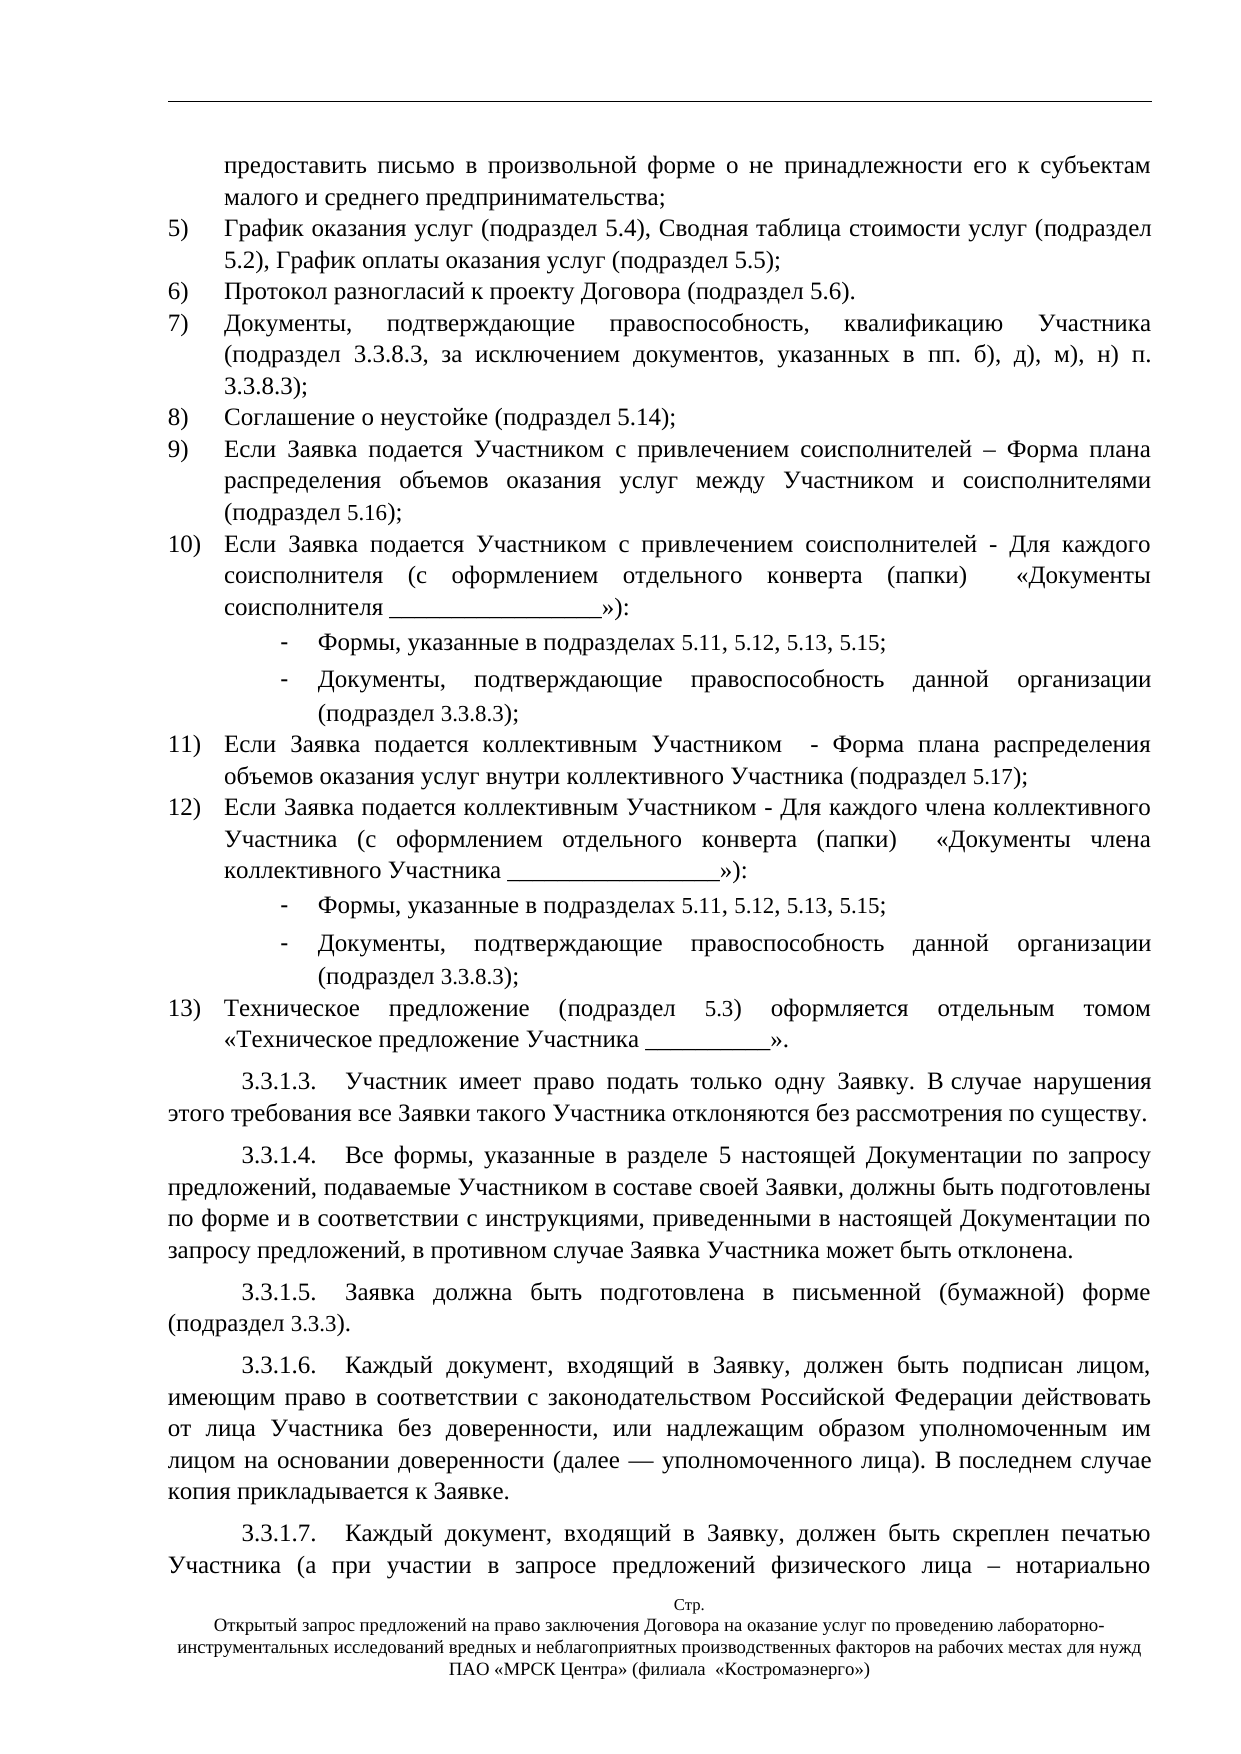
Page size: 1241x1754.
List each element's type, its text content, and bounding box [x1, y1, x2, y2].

list Протокол разногласий к проекту Договора (подраздел 5.6). [168, 276, 1152, 305]
list Документы, подтверждающие правоспособность данной организации (подраздел 3.3.8.3); [280, 661, 1152, 726]
list Если Заявка подается коллективным Участником - Форма плана распределения объемов оказания услуг внутри коллективного Участника (подраздел 5.17); [168, 729, 1152, 789]
list Формы, указанные в подразделах 5.11, 5.12, 5.13, 5.15; [280, 887, 1152, 921]
list Формы, указанные в подразделах 5.11, 5.12, 5.13, 5.15; [280, 623, 1152, 657]
list Если Заявка подается коллективным Участником - Для каждого члена коллективного Участника (с оформлением отдельного конверта (папки) «Документы члена коллективного Участника _________________»): [168, 792, 1152, 884]
list Если Заявка подается Участником с привлечением соисполнителей – Форма плана распределения объемов оказания услуг между Участником и соисполнителями (подраздел 5.16); [168, 434, 1152, 526]
list Каждый документ, входящий в Заявку, должен быть подписан лицом, имеющим право в соответствии с законодательством Российской Федерации действовать от лица Участника без доверенности, или надлежащим образом уполномоченным им лицом на основании доверенности (далее — уполномоченного лица). В последнем случае копия прикладывается к Заявке. [168, 1350, 1152, 1505]
list Участник имеет право подать только одну Заявку. В случае нарушения этого требования все Заявки такого Участника отклоняются без рассмотрения по существу. [168, 1066, 1152, 1127]
list Документы, подтверждающие правоспособность, квалификацию Участника (подраздел 3.3.8.3, за исключением документов, указанных в пп. б), д), м), н) п. 3.3.8.3); [168, 308, 1152, 400]
list Заявка должна быть подготовлена в письменной (бумажной) форме (подраздел 3.3.3). [168, 1277, 1152, 1337]
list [168, 1518, 1152, 1579]
list Все формы, указанные в разделе 5 настоящей Документации по запросу предложений, подаваемые Участником в составе своей Заявки, должны быть подготовлены по форме и в соответствии с инструкциями, приведенными в настоящей Документации по запросу предложений, в противном случае Заявка Участника может быть отклонена. [168, 1140, 1152, 1263]
list Техническое предложение (подраздел 5.3) оформляется отдельным томом «Техническое предложение Участника __________». [168, 993, 1152, 1053]
list Документы, подтверждающие правоспособность данной организации (подраздел 3.3.8.3); [280, 924, 1152, 990]
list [168, 150, 1152, 210]
list График оказания услуг (подраздел 5.4), Сводная таблица стоимости услуг (подраздел 5.2), График оплаты оказания услуг (подраздел 5.5); [168, 213, 1152, 273]
list Если Заявка подается Участником с привлечением соисполнителей - Для каждого соисполнителя (с оформлением отдельного конверта (папки) «Документы соисполнителя _________________»): [168, 529, 1152, 621]
list Соглашение о неустойке (подраздел 5.14); [168, 402, 1152, 431]
